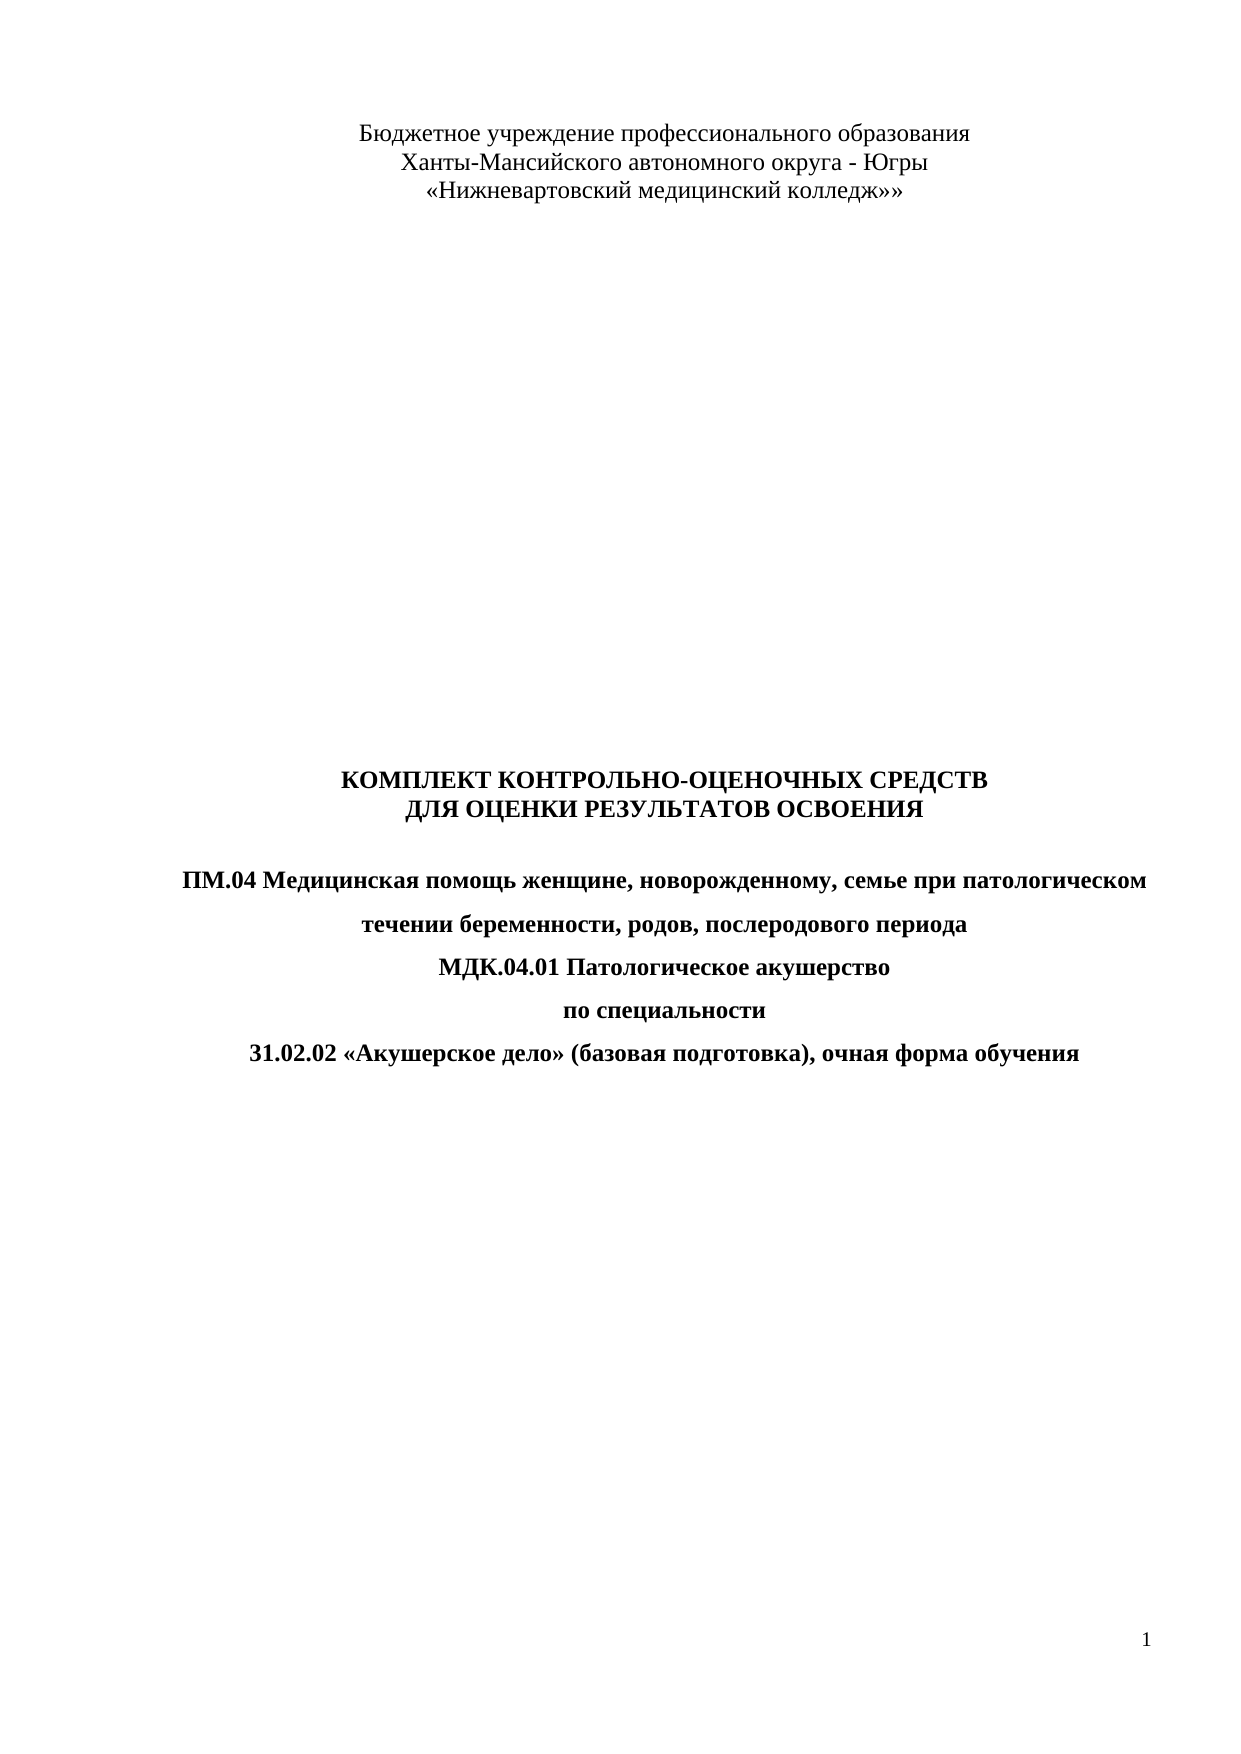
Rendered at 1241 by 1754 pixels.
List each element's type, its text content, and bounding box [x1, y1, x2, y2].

text по специальности [177, 995, 1152, 1024]
text МДК.04.01 Патологическое акушерство [177, 952, 1152, 981]
text КОМПЛЕКТ КОНТРОЛЬНО-ОЦЕНОЧНЫХ СРЕДСТВ [177, 765, 1152, 794]
text ДЛЯ ОЦЕНКИ РЕЗУЛЬТАТОВ ОСВОЕНИЯ [177, 794, 1152, 822]
text 31.02.02 «Акушерское дело» (базовая подготовка), очная форма обучения [177, 1038, 1152, 1067]
text Бюджетное учреждение профессионального образования [177, 118, 1152, 147]
text Ханты-Мансийского автономного округа - Югры [177, 147, 1152, 176]
text ПМ.04 Медицинская помощь женщине, новорожденному, семье при патологическом течении беременности, родов, послеродового периода [177, 866, 1152, 937]
text «нижневартовский медицинский колледж»» [177, 176, 1152, 204]
